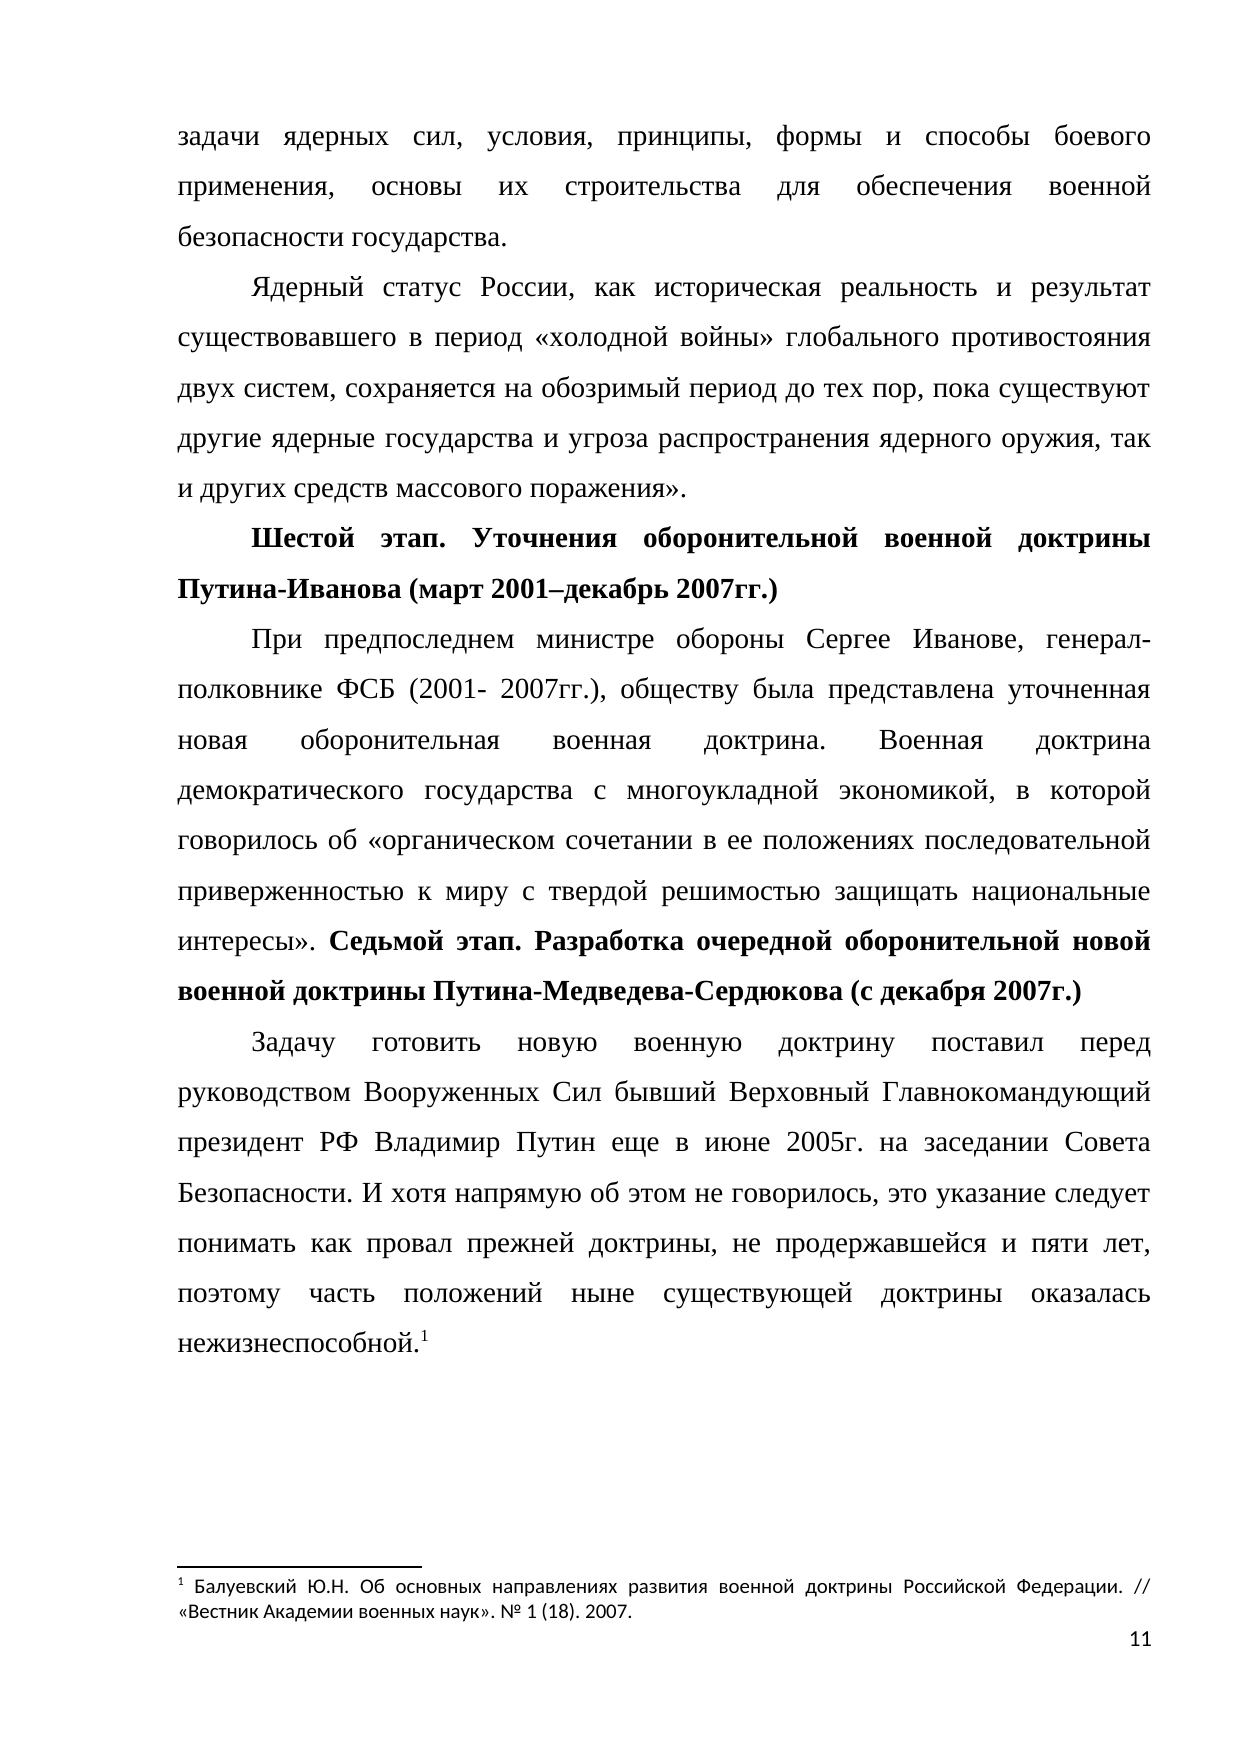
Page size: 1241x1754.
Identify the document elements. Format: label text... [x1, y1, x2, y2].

text При предпоследнем министре обороны Сергее Иванове, генерал-полковнике ФСБ (2001- 2007гг.), обществу была представлена уточненная новая оборонительная военная доктрина. Военная доктрина демократического государства с многоукладной экономикой, в которой говорилось об «органическом сочетании в ее положениях последовательной приверженностью к миру с твердой решимостью защищать национальные интересы». Седьмой этап. Разработка очередной оборонительной новой военной доктрины Путина-Медведева-Сердюкова (с декабря 2007г.) [177, 621, 1152, 1007]
text Ядерный статус России, как историческая реальность и результат существовавшего в период «холодной войны» глобального противостояния двух систем, сохраняется на обозримый период до тех пор, пока существуют другие ядерные государства и угроза распространения ядерного оружия, так и других средств массового поражения». [177, 269, 1152, 504]
text Шестой этап. Уточнения оборонительной военной доктрины Путина-Иванова (март 2001–декабрь 2007гг.) [177, 521, 1152, 604]
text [177, 118, 1152, 252]
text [177, 1024, 1152, 1359]
